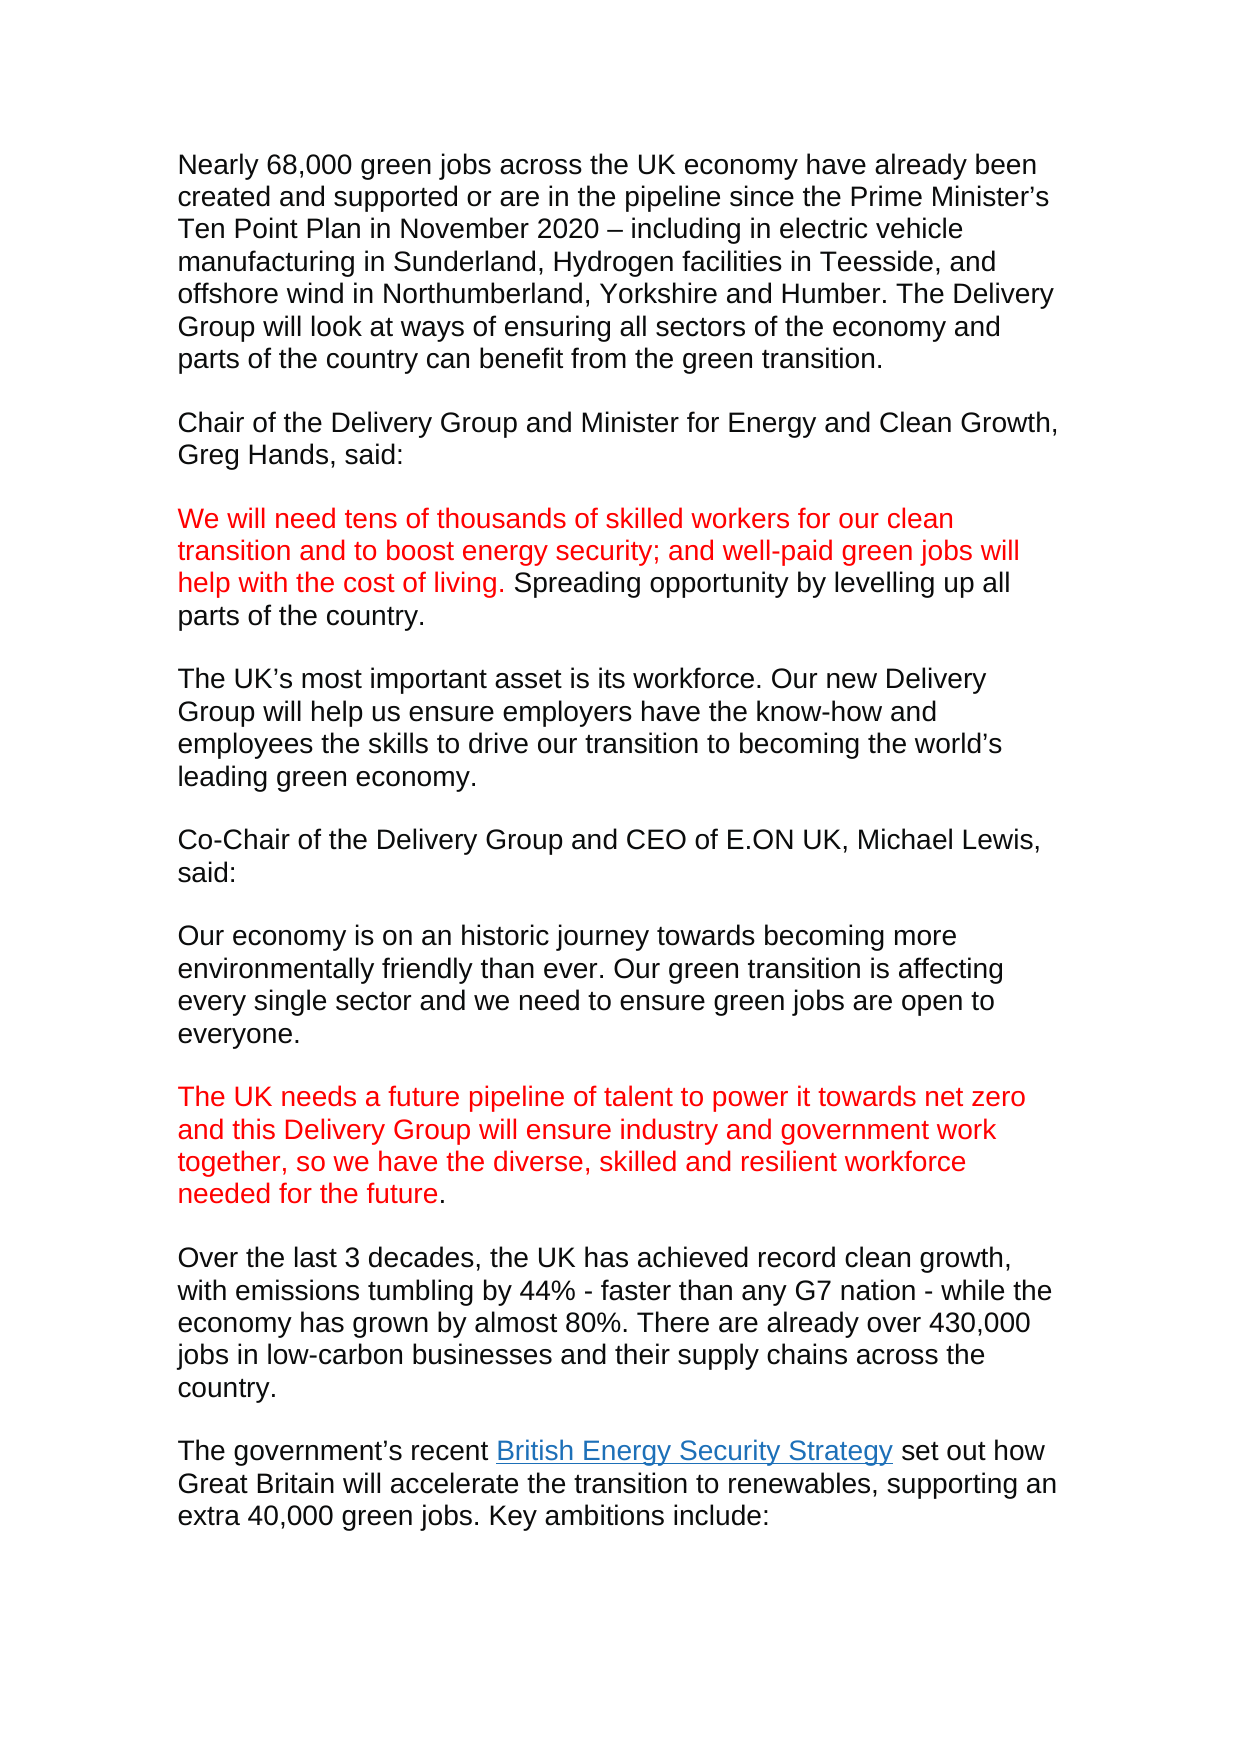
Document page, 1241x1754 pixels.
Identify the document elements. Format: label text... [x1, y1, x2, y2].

text Our economy is on an historic journey towards becoming more environmentally friendly than ever. Our green transition is affecting every single sector and we need to ensure green jobs are open to everyone. [177, 919, 1063, 1049]
text Over the last 3 decades, the UK has achieved record clean growth, with emissions tumbling by 44% - faster than any G7 nation - while the economy has grown by almost 80%. There are already over 430,000 jobs in low-carbon businesses and their supply chains across the country. [177, 1241, 1063, 1403]
text We will need tens of thousands of skilled workers for our clean transition and to boost energy security; and well-paid green jobs will help with the cost of living. Spreading opportunity by levelling up all parts of the country. [177, 502, 1063, 631]
text The UK’s most important asset is its workforce. Our new Delivery Group will help us ensure employers have the know-how and employees the skills to drive our transition to becoming the world’s leading green economy. [177, 662, 1063, 792]
text Nearly 68,000 green jobs across the UK economy have already been created and supported or are in the pipeline since the Prime Minister’s Ten Point Plan in November 2020 – including in electric vehicle manufacturing in Sunderland, Hydrogen facilities in Teesside, and offshore wind in Northumberland, Yorkshire and Humber. The Delivery Group will look at ways of ensuring all sectors of the economy and parts of the country can benefit from the green transition. [177, 148, 1063, 374]
text The UK needs a future pipeline of talent to power it towards net zero and this Delivery Group will ensure industry and government work together, so we have the diverse, skilled and resilient workforce needed for the future. [177, 1080, 1063, 1210]
text Chair of the Delivery Group and Minister for Energy and Clean Growth, Greg Hands, said: [177, 406, 1063, 470]
text The government’s recent British Energy Security Strategy set out how Great Britain will accelerate the transition to renewables, supporting an extra 40,000 green jobs. Key ambitions include: [177, 1434, 1063, 1531]
text Co-Chair of the Delivery Group and CEO of E.ON UK, Michael Lewis, said: [177, 823, 1063, 888]
